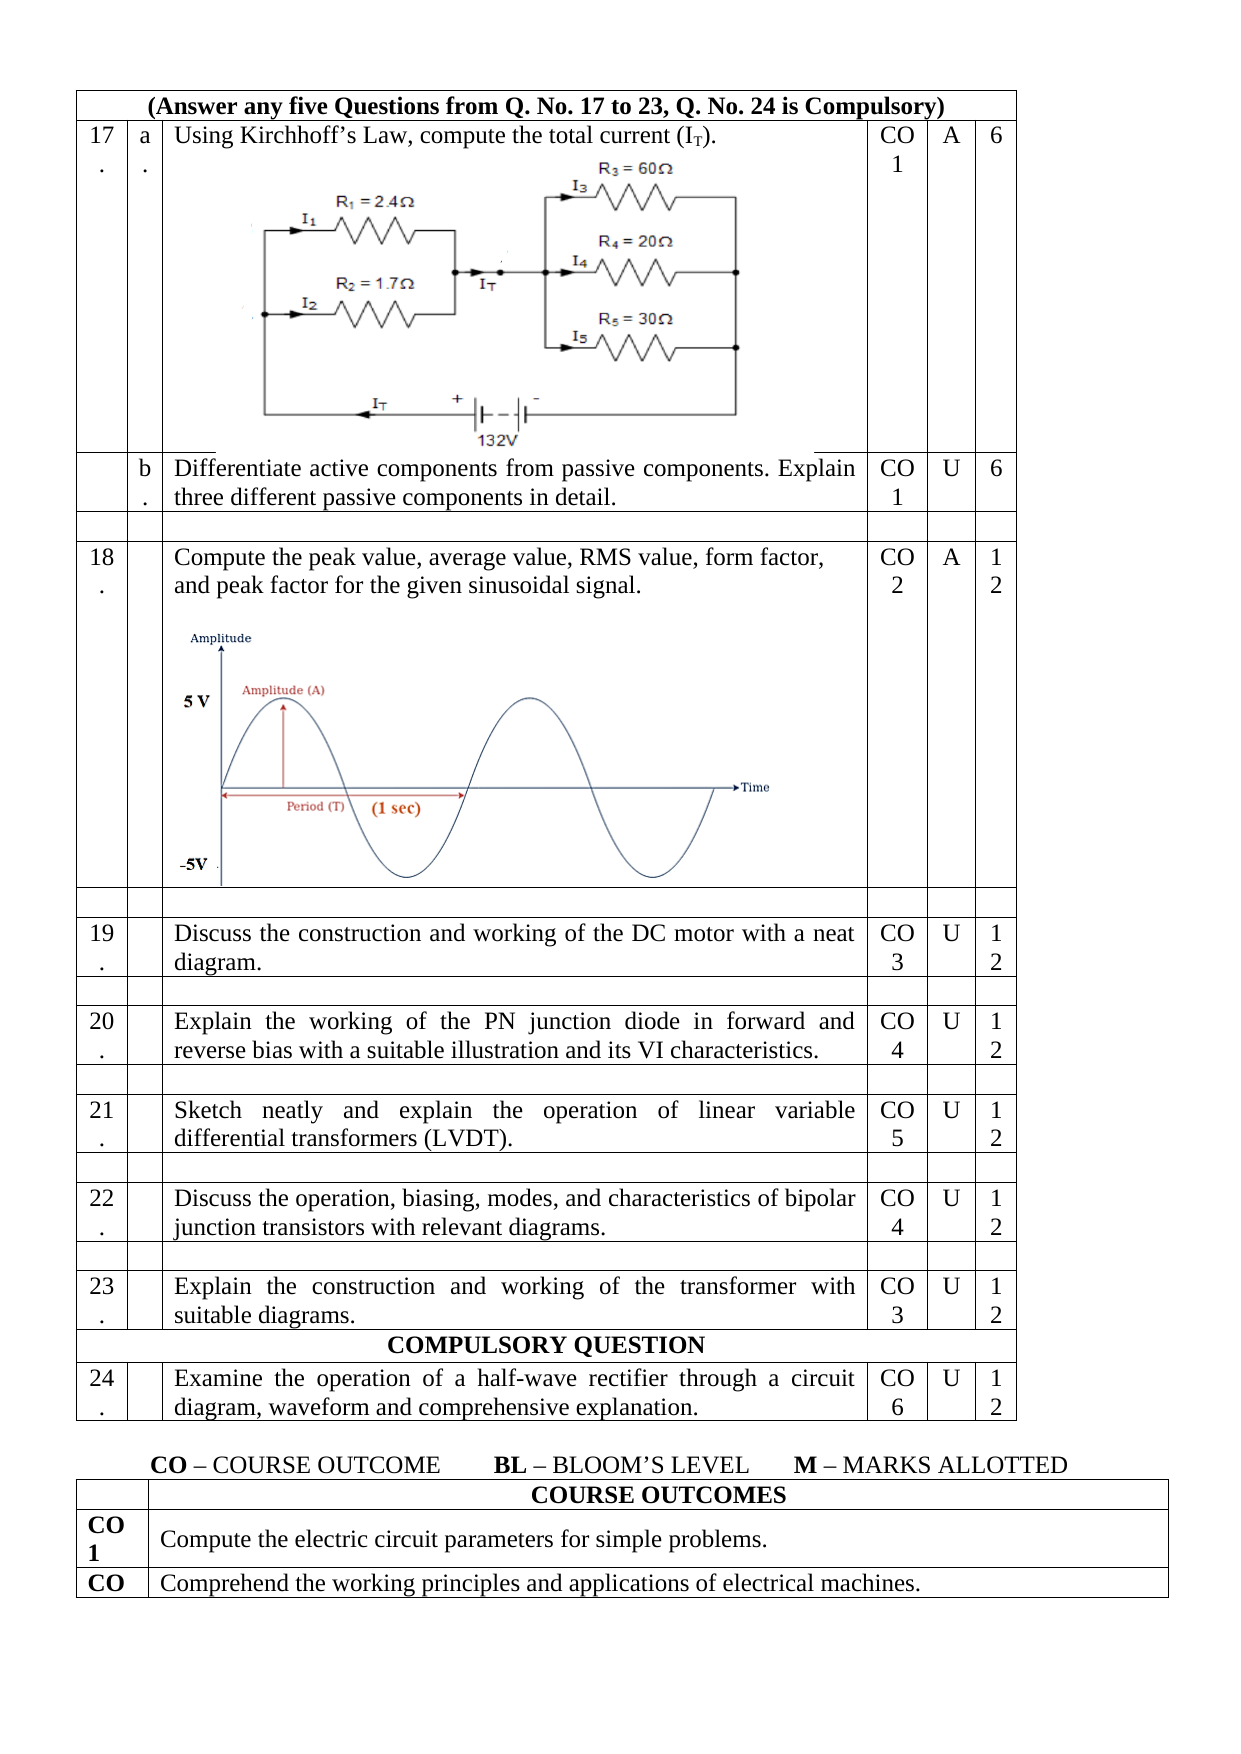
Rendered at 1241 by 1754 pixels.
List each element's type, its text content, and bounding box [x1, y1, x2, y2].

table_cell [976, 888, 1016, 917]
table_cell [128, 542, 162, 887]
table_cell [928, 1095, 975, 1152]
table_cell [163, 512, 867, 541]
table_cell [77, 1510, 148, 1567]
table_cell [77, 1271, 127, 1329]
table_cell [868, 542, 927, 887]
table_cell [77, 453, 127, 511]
picture [173, 627, 776, 886]
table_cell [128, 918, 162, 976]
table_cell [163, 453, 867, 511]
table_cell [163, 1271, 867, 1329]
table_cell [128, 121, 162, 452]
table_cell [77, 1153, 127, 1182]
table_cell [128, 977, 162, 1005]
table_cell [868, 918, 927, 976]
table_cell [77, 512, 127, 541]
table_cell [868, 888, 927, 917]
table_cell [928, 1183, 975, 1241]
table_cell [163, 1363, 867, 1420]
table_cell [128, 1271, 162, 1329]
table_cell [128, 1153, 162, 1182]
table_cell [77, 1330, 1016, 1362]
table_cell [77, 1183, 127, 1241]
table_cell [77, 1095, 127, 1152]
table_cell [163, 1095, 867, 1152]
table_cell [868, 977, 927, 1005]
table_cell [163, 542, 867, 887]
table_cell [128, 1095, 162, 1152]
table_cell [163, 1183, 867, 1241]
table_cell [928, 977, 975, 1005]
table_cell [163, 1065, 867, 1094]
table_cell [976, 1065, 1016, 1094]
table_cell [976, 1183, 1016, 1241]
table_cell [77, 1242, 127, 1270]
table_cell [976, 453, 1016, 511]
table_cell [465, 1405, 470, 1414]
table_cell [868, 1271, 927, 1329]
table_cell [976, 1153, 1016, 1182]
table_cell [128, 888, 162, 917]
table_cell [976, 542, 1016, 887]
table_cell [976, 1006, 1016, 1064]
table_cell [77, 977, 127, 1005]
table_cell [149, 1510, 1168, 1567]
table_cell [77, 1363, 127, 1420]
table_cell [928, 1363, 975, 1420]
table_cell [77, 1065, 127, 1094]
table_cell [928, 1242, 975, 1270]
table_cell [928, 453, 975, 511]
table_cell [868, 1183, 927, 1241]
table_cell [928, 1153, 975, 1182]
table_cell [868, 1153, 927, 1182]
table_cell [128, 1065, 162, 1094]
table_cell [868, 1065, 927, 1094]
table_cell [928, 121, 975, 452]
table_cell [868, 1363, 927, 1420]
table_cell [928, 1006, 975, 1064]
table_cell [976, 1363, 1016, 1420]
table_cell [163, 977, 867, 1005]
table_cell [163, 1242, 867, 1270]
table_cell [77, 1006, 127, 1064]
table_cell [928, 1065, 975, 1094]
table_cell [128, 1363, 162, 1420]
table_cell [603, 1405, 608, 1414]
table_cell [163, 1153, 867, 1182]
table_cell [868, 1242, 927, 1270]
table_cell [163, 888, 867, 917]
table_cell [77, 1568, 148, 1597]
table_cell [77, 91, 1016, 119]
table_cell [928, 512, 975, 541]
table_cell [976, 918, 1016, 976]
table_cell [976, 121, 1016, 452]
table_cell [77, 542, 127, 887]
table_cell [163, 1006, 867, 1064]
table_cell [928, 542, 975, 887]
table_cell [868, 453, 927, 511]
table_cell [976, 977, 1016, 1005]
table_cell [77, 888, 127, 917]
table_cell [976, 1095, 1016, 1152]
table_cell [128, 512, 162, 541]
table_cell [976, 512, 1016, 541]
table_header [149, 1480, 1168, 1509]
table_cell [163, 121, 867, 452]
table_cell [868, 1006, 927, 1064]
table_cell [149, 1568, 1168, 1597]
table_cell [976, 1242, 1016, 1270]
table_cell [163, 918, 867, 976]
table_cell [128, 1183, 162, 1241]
text CO – COURSE OUTCOME BL – BLOOM’S LEVEL M – MARKS ALLOTTED [150, 1450, 1090, 1479]
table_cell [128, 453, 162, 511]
picture [215, 149, 815, 453]
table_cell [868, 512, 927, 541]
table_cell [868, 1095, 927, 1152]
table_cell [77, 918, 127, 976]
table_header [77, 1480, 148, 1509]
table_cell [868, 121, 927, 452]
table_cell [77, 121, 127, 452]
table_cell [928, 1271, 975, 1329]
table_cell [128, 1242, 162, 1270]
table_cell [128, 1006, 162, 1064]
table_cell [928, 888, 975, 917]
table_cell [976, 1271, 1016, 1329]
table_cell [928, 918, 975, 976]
